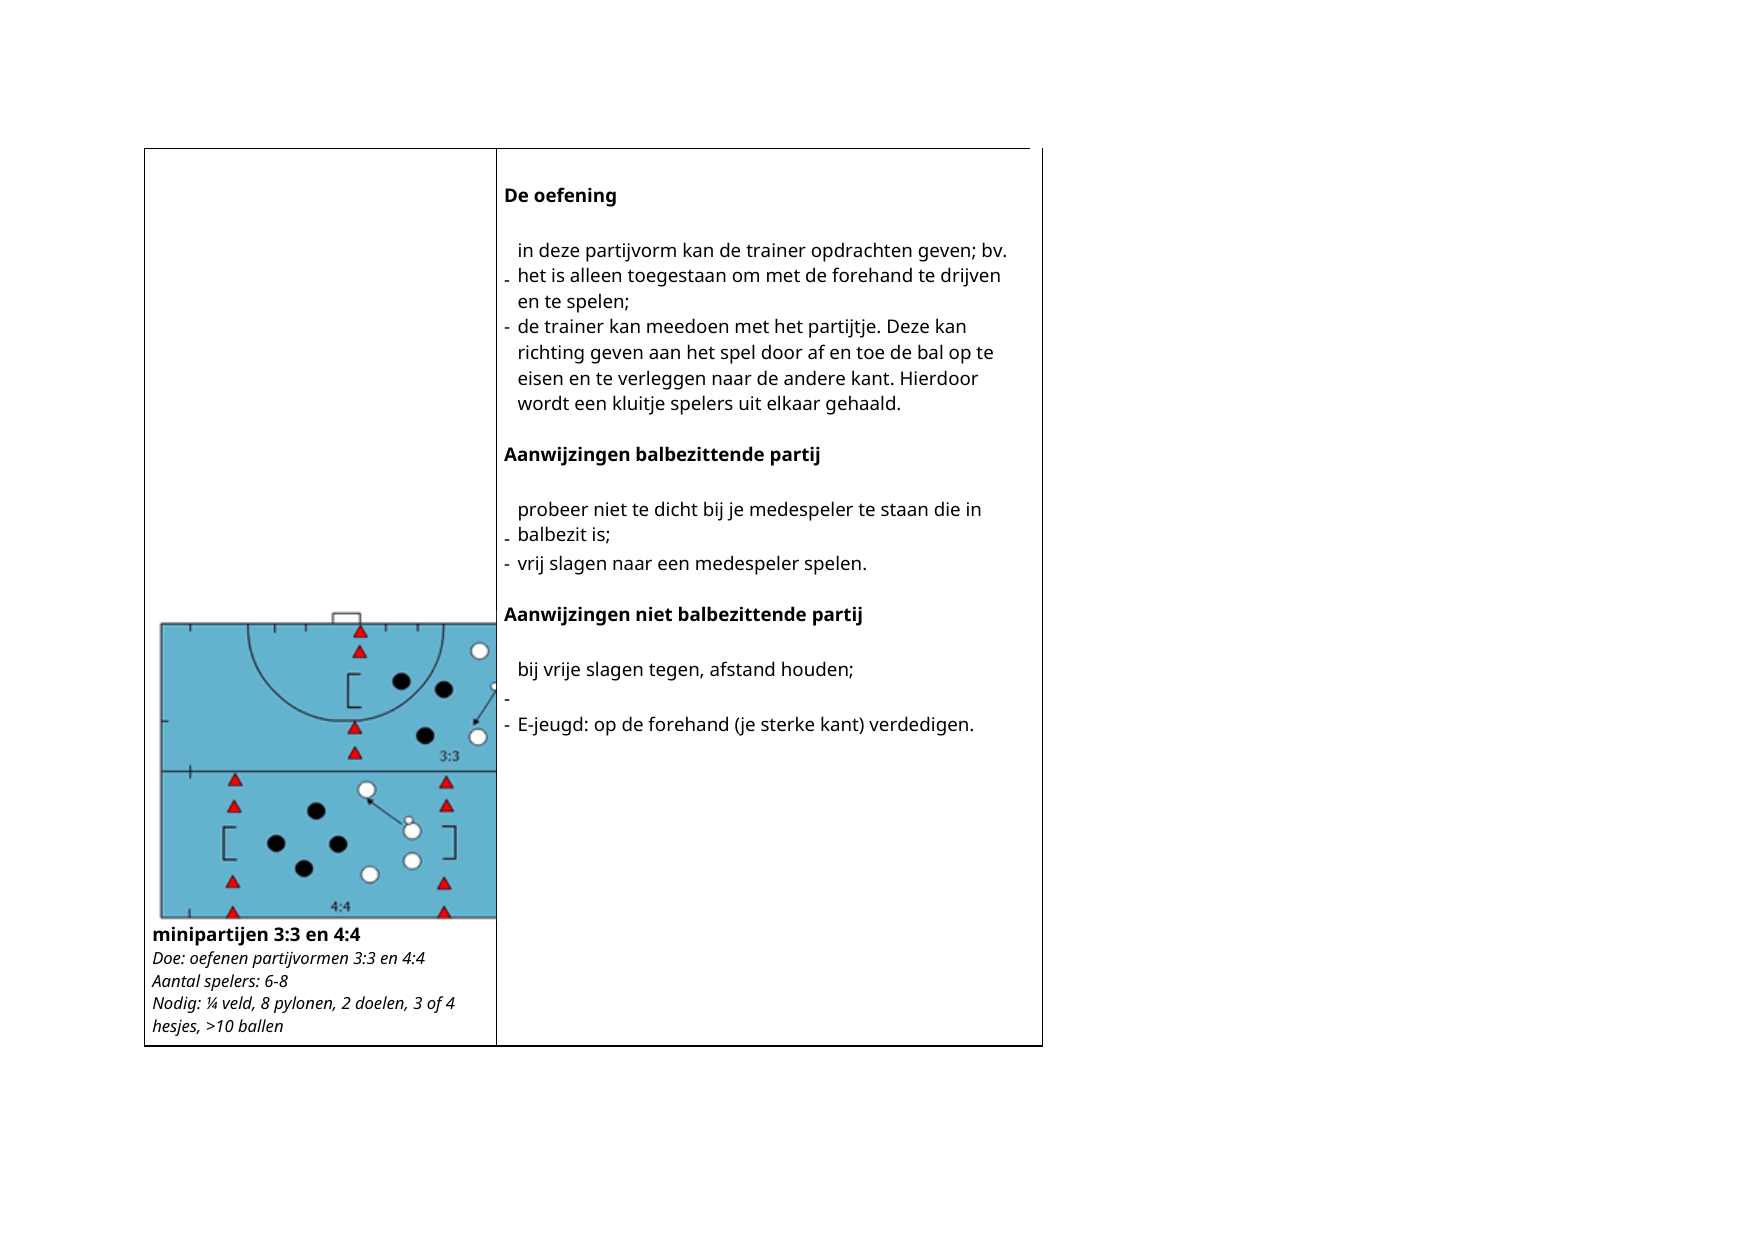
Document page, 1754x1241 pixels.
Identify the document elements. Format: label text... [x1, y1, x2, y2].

table_header [1030, 148, 1036, 1045]
table_header De oefening Aanwijzingen balbezittende partij Aanwijzingen niet balbezittende partij [497, 149, 1030, 1045]
table_header minipartijen 3:3 en 4:4 Doe: oefenen partijvormen 3:3 en 4:4 Aantal spelers: 6-8 Nodig: ¼ veld, 8 pylonen, 2 doelen, 3 of 4 hesjes, >10 ballen [145, 149, 496, 1045]
table_header [1036, 148, 1042, 1045]
picture [152, 157, 497, 921]
